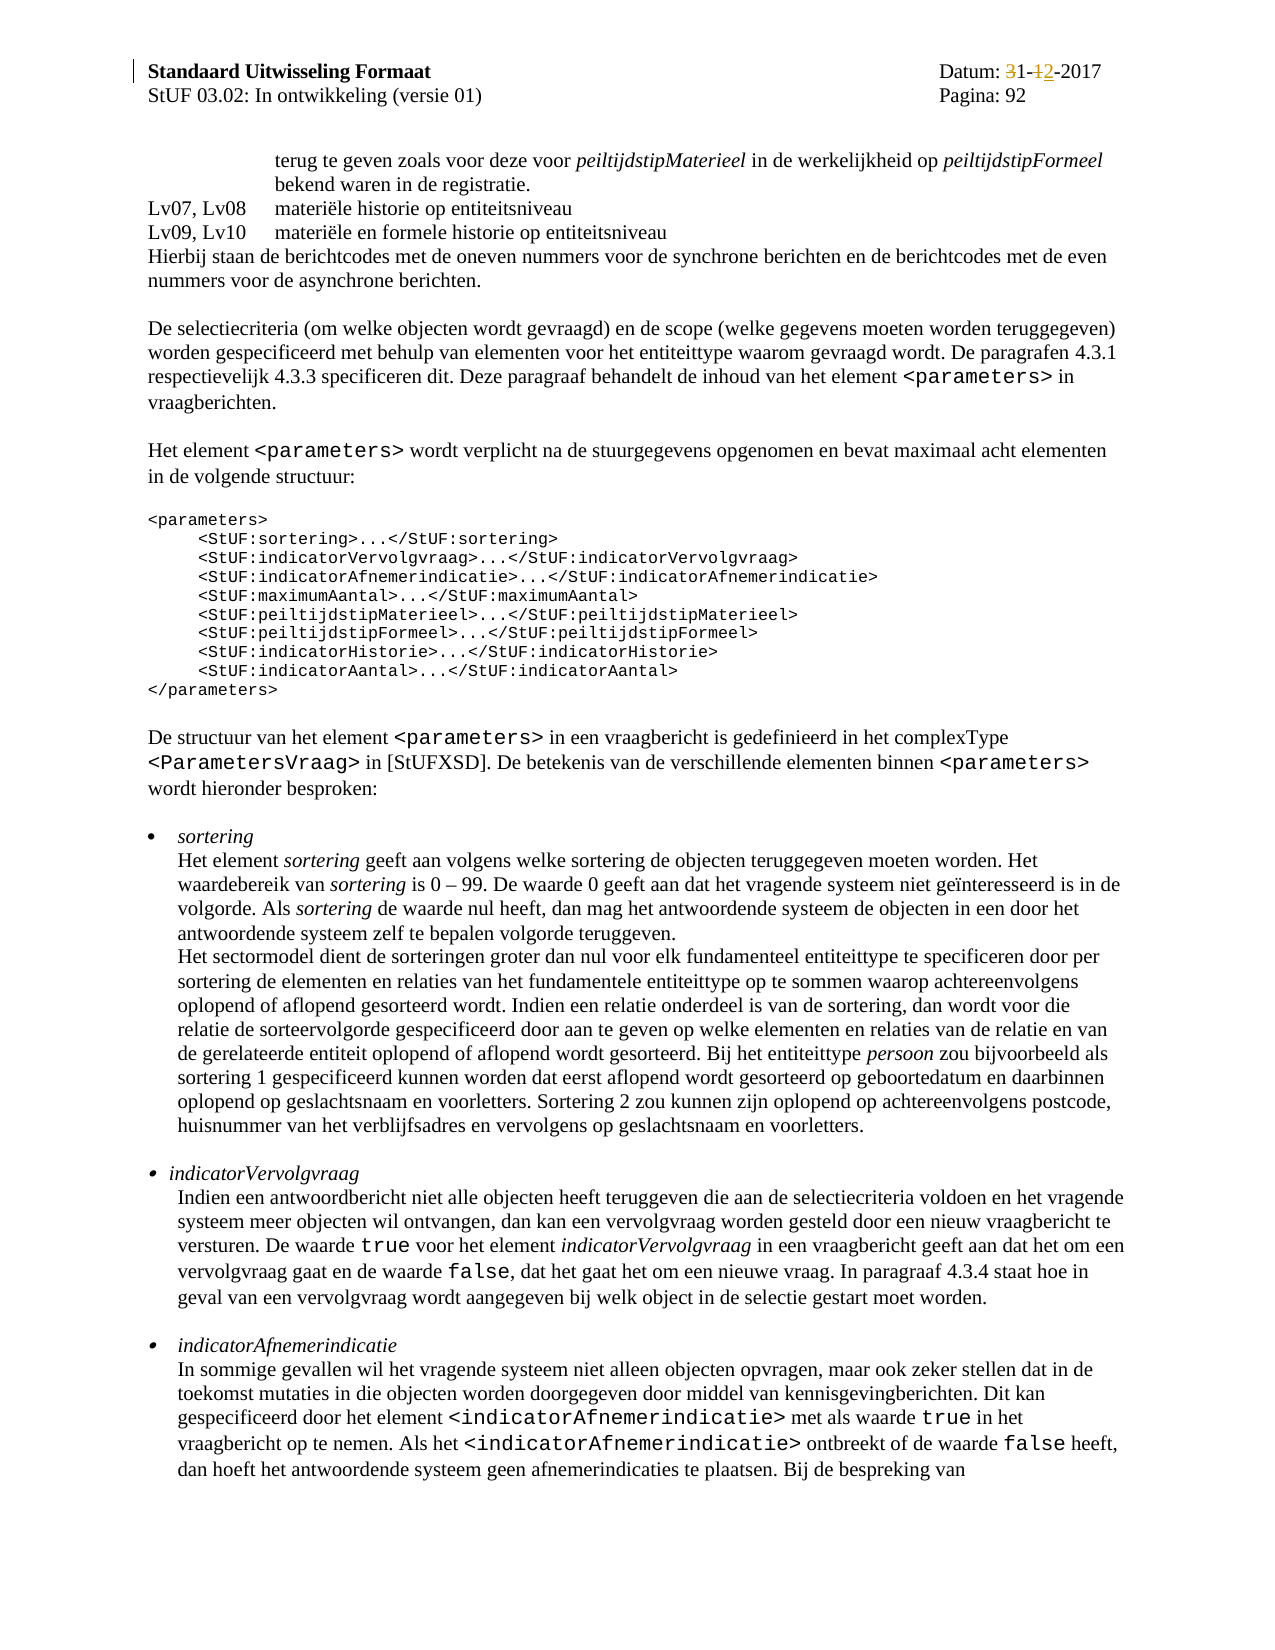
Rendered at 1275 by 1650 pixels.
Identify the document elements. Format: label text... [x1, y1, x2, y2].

text <StUF:maximumAantal>...</StUF:maximumAantal> [148, 587, 1127, 606]
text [177, 1357, 1127, 1481]
text Het element <parameters> wordt verplicht na de stuurgegevens opgenomen en bevat maximaal acht elementen in de volgende structuur: [148, 438, 1127, 488]
text <StUF:peiltijdstipMaterieel>...</StUF:peiltijdstipMaterieel> [148, 606, 1127, 625]
text <StUF:indicatorHistorie>...</StUF:indicatorHistorie> [148, 644, 1127, 663]
text Hierbij staan de berichtcodes met de oneven nummers voor de synchrone berichten en de berichtcodes met de even nummers voor de asynchrone berichten. [148, 244, 1127, 292]
text <StUF:peiltijdstipFormeel>...</StUF:peiltijdstipFormeel> [148, 625, 1127, 644]
text De structuur van het element <parameters> in een vraagbericht is gedefinieerd in het complexType <ParametersVraag> in [StUFXSD]. De betekenis van de verschillende elementen binnen <parameters> wordt hieronder besproken: [148, 724, 1127, 800]
list indicatorAfnemerindicatie [148, 1333, 1127, 1357]
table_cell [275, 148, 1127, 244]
text <StUF:indicatorVervolgvraag>...</StUF:indicatorVervolgvraag> [148, 550, 1127, 568]
text <StUF:indicatorAfnemerindicatie>...</StUF:indicatorAfnemerindicatie> [148, 568, 1127, 587]
list sortering Het element sortering geeft aan volgens welke sortering de objecten teruggegeven moeten worden. Het waardebereik van sortering is 0 – 99. De waarde 0 geeft aan dat het vragende systeem niet geïnteresseerd is in de volgorde. Als sortering de waarde nul heeft, dan mag het antwoordende systeem de objecten in een door het antwoordende systeem zelf te bepalen volgorde teruggeven. Het sectormodel dient de sorteringen groter dan nul voor elk fundamenteel entiteittype te specificeren door per sortering de elementen en relaties van het fundamentele entiteittype op te sommen waarop achtereenvolgens oplopend of aflopend gesorteerd wordt. Indien een relatie onderdeel is van de sortering, dan wordt voor die relatie de sorteervolgorde gespecificeerd door aan te geven op welke elementen en relaties van de relatie en van de gerelateerde entiteit oplopend of aflopend wordt gesorteerd. Bij het entiteittype persoon zou bijvoorbeeld als sortering 1 gespecificeerd kunnen worden dat eerst aflopend wordt gesorteerd op geboortedatum en daarbinnen oplopend op geslachtsnaam en voorletters. Sortering 2 zou kunnen zijn oplopend op achtereenvolgens postcode, huisnummer van het verblijfsadres en vervolgens op geslachtsnaam en voorletters. [148, 824, 1127, 1137]
text </parameters> [148, 682, 1127, 701]
list indicatorVervolgvraag [148, 1161, 1127, 1185]
text <StUF:indicatorAantal>...</StUF:indicatorAantal> [148, 663, 1127, 682]
text De selectiecriteria (om welke objecten wordt gevraagd) en de scope (welke gegevens moeten worden teruggegeven) worden gespecificeerd met behulp van elementen voor het entiteittype waarom gevraagd wordt. De paragrafen 6.3.1 respectievelijk 6.3.3 specificeren dit. Deze paragraaf behandelt de inhoud van het element <parameters> in vraagberichten. [148, 316, 1127, 414]
text <parameters> [148, 512, 1127, 531]
text <StUF:sortering>...</StUF:sortering> [148, 531, 1127, 550]
text Indien een antwoordbericht niet alle objecten heeft teruggeven die aan de selectiecriteria voldoen en het vragende systeem meer objecten wil ontvangen, dan kan een vervolgvraag worden gesteld door een nieuw vraagbericht te versturen. De waarde true voor het element indicatorVervolgvraag in een vraagbericht geeft aan dat het om een vervolgvraag gaat en de waarde false, dat het gaat het om een nieuwe vraag. In paragraaf 6.3.4 staat hoe in geval van een vervolgvraag wordt aangegeven bij welk object in de selectie gestart moet worden. [177, 1185, 1127, 1309]
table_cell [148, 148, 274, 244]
